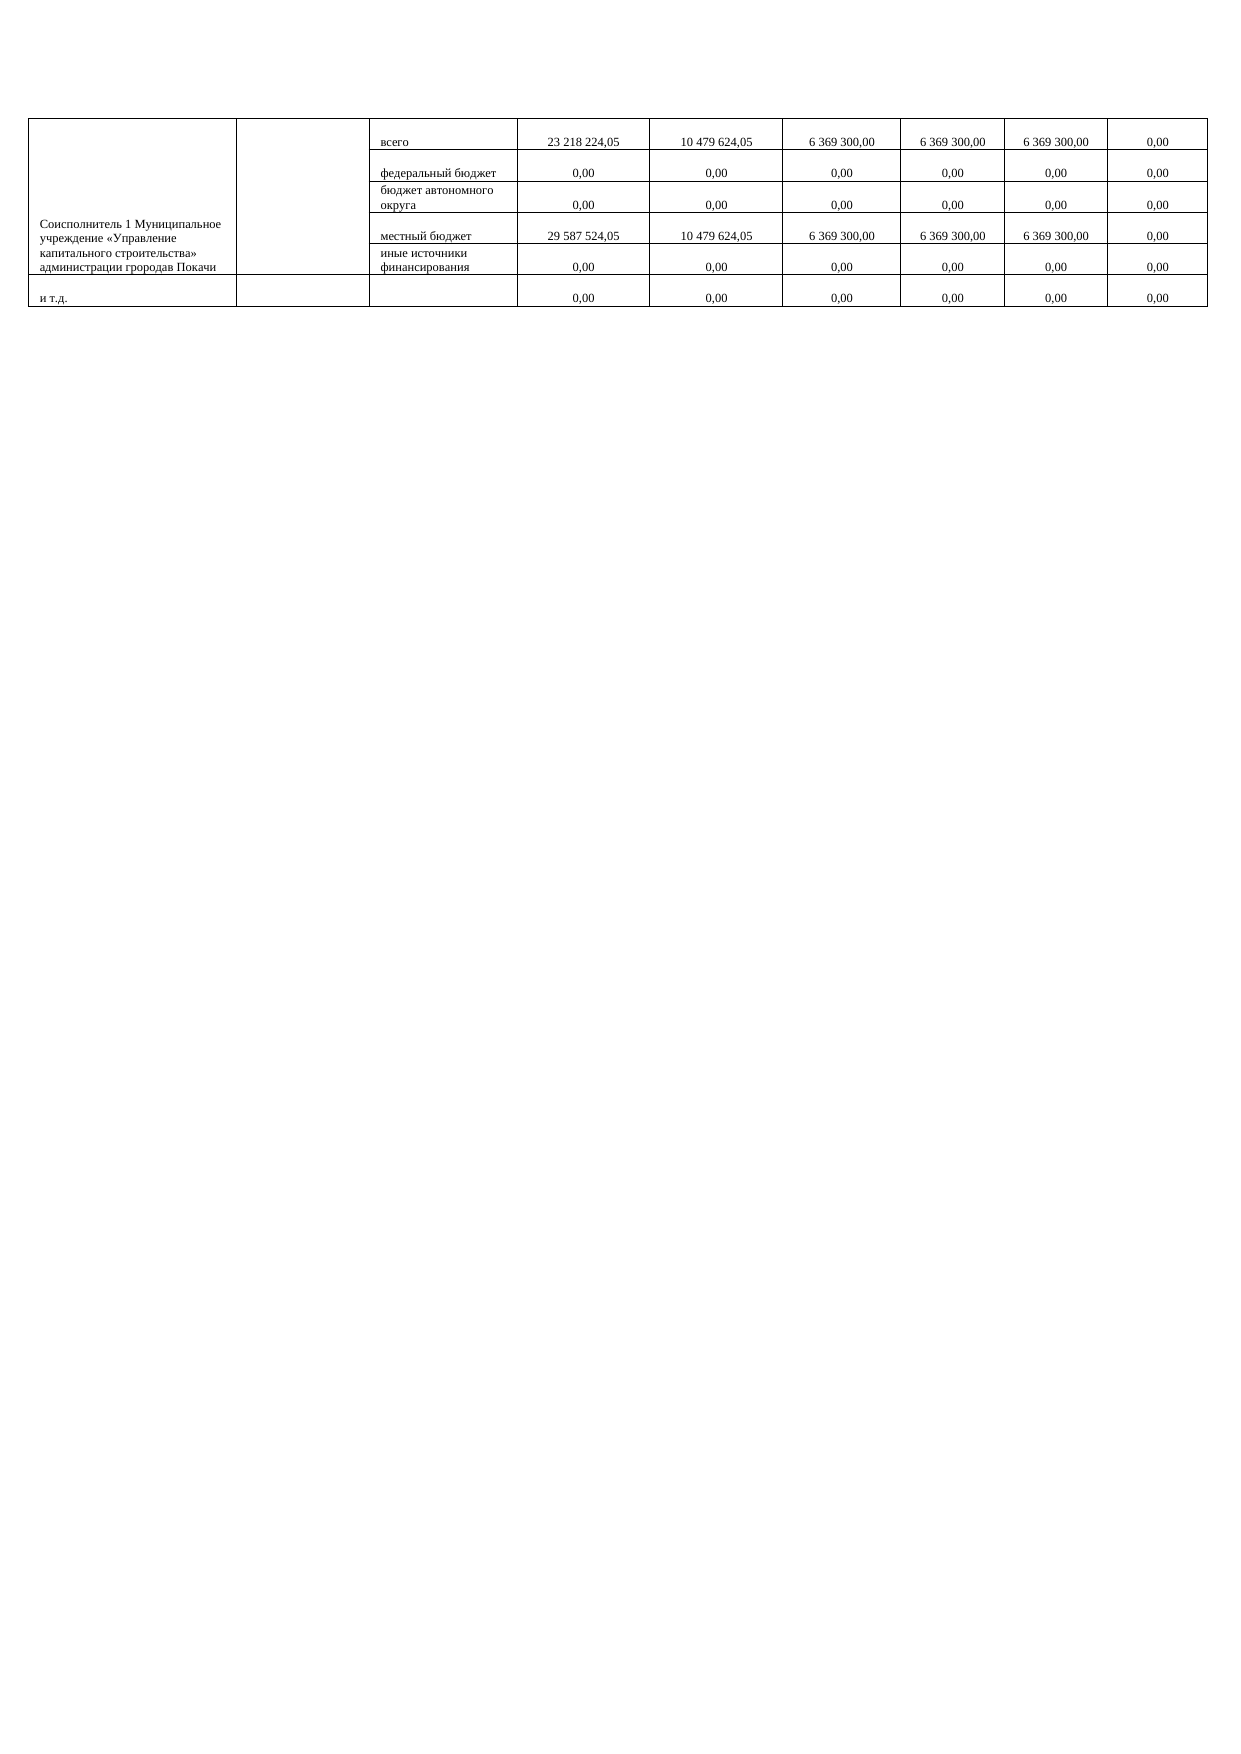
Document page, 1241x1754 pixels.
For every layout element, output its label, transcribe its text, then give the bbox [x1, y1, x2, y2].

table_cell 0,00 [650, 150, 782, 181]
table_cell 0,00 [783, 182, 900, 212]
table_cell 6 369 300,00 [1005, 119, 1107, 149]
table_cell [370, 275, 517, 306]
table_cell 0,00 [518, 182, 649, 212]
table_cell 0,00 [650, 182, 782, 212]
table_cell 0,00 [518, 244, 649, 274]
table_cell 0,00 [1005, 182, 1107, 212]
table_cell 0,00 [1005, 275, 1107, 306]
table_cell 0,00 [783, 150, 900, 181]
table_cell 0,00 [1005, 150, 1107, 181]
table_cell 0,00 [901, 182, 1004, 212]
table_cell всего [370, 119, 517, 149]
table_cell 0,00 [1108, 275, 1207, 306]
table_cell местный бюджет [370, 213, 517, 243]
table_cell 10 479 624,05 [650, 213, 782, 243]
table_cell 0,00 [1108, 182, 1207, 212]
table_cell 0,00 [901, 244, 1004, 274]
table_cell бюджет автономного округа [370, 182, 517, 212]
table_cell 0,00 [901, 150, 1004, 181]
table_cell 6 369 300,00 [901, 119, 1004, 149]
table_cell 6 369 300,00 [783, 119, 900, 149]
table_cell 6 369 300,00 [1005, 213, 1107, 243]
table_cell 0,00 [783, 275, 900, 306]
table_cell 0,00 [901, 275, 1004, 306]
table_cell 10 479 624,05 [650, 119, 782, 149]
table_cell 0,00 [1005, 244, 1107, 274]
table_cell иные источники финансирования [370, 244, 517, 274]
table_cell федеральный бюджет [370, 150, 517, 181]
table_cell 0,00 [783, 244, 900, 274]
table_cell 0,00 [1108, 213, 1207, 243]
table_cell 23 218 224,05 [518, 119, 649, 149]
table_cell 0,00 [1108, 119, 1207, 149]
table_cell [237, 119, 369, 274]
table_cell 29 587 524,05 [518, 213, 649, 243]
table_cell 0,00 [1108, 244, 1207, 274]
table_cell [237, 275, 369, 306]
table_cell 0,00 [518, 150, 649, 181]
table_cell Соисполнитель 1 Муниципальное учреждение «Управление капитального строительства» администрации грородав Покачи [29, 119, 236, 274]
table_cell 6 369 300,00 [783, 213, 900, 243]
table_cell 0,00 [1108, 150, 1207, 181]
table_cell 0,00 [650, 275, 782, 306]
table_cell 0,00 [650, 244, 782, 274]
table_cell 6 369 300,00 [901, 213, 1004, 243]
table_cell и т.д. [29, 275, 236, 306]
table_cell 0,00 [518, 275, 649, 306]
